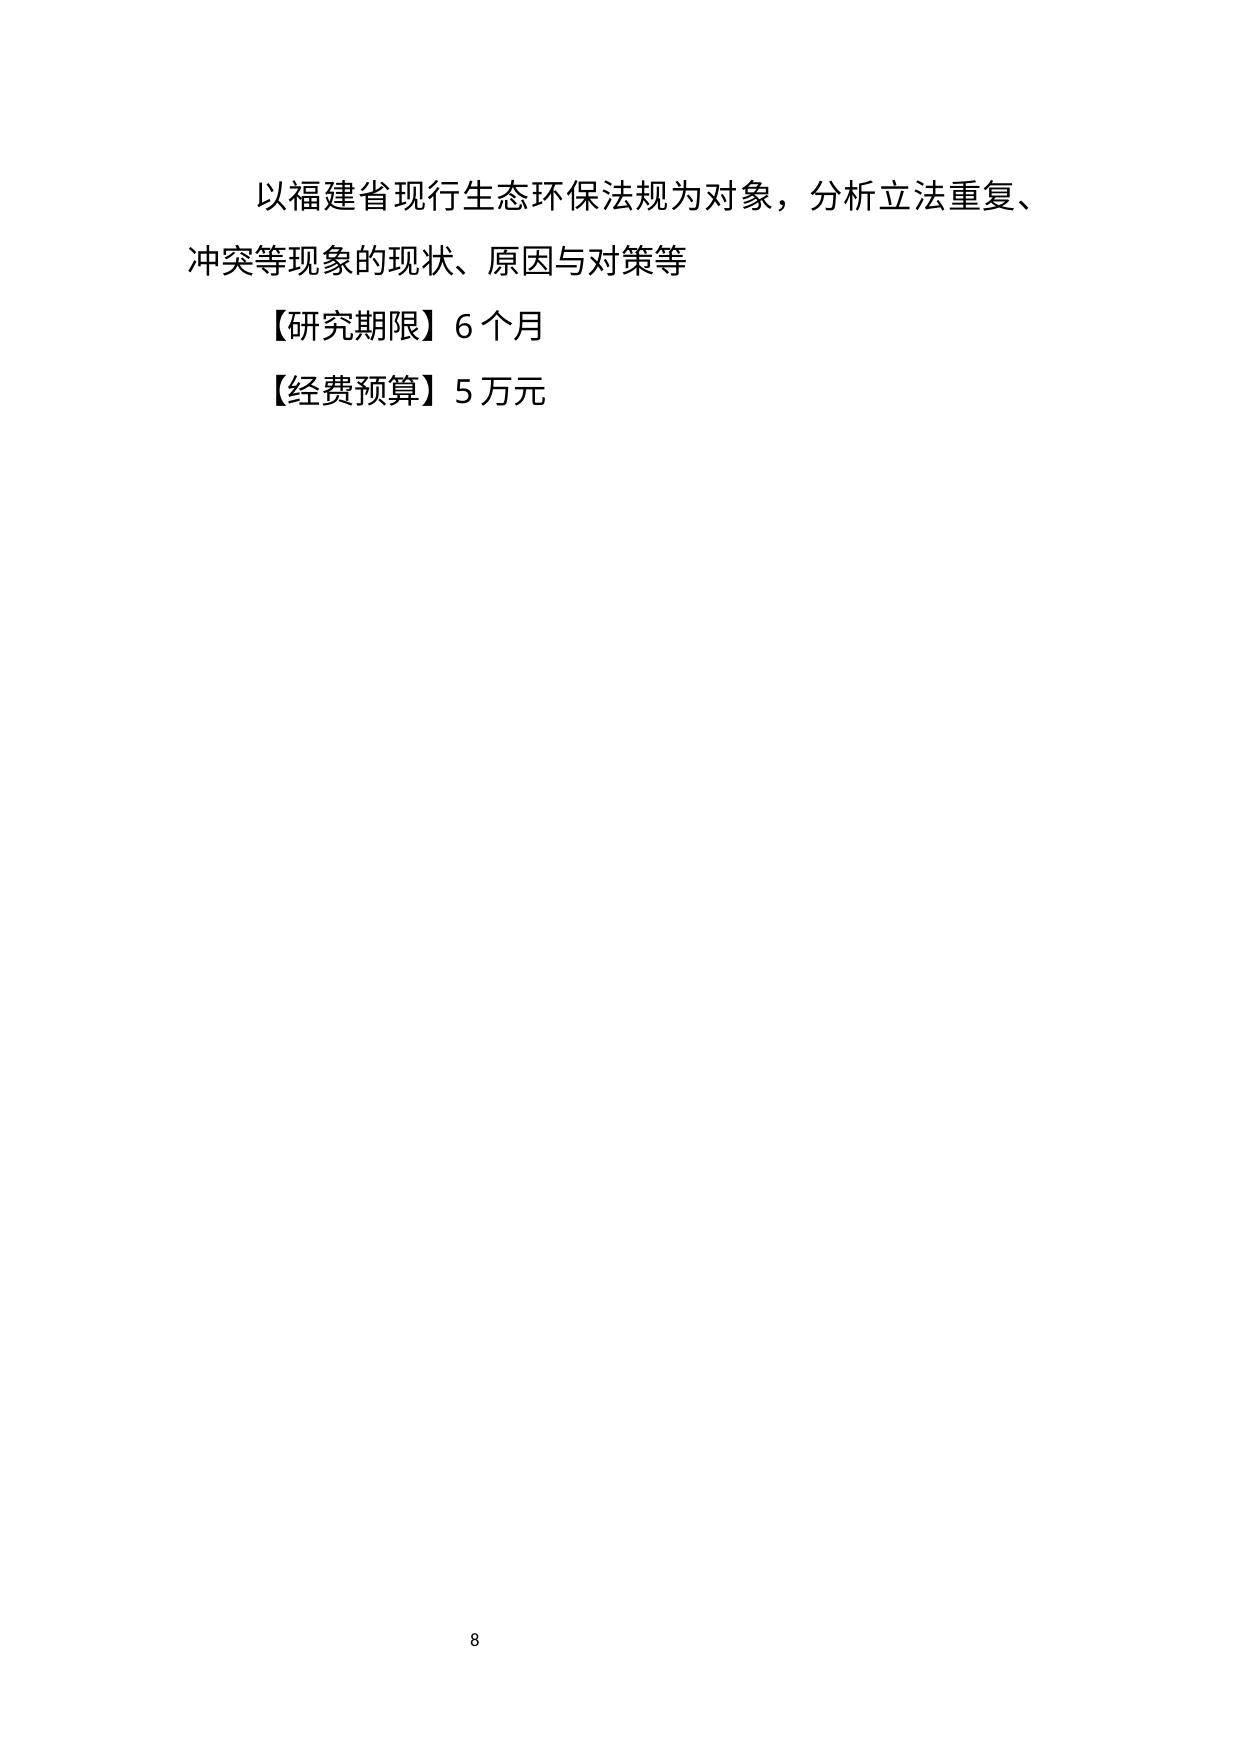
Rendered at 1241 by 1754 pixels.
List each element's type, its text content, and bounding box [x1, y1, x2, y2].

text 以福建省现行生态环保法规为对象，分析立法重复、冲突等现象的现状、原因与对策等 [187, 162, 1053, 292]
list 【经费预算】5万元 [187, 357, 1053, 422]
list 【研究期限】6个月 [187, 292, 1053, 357]
